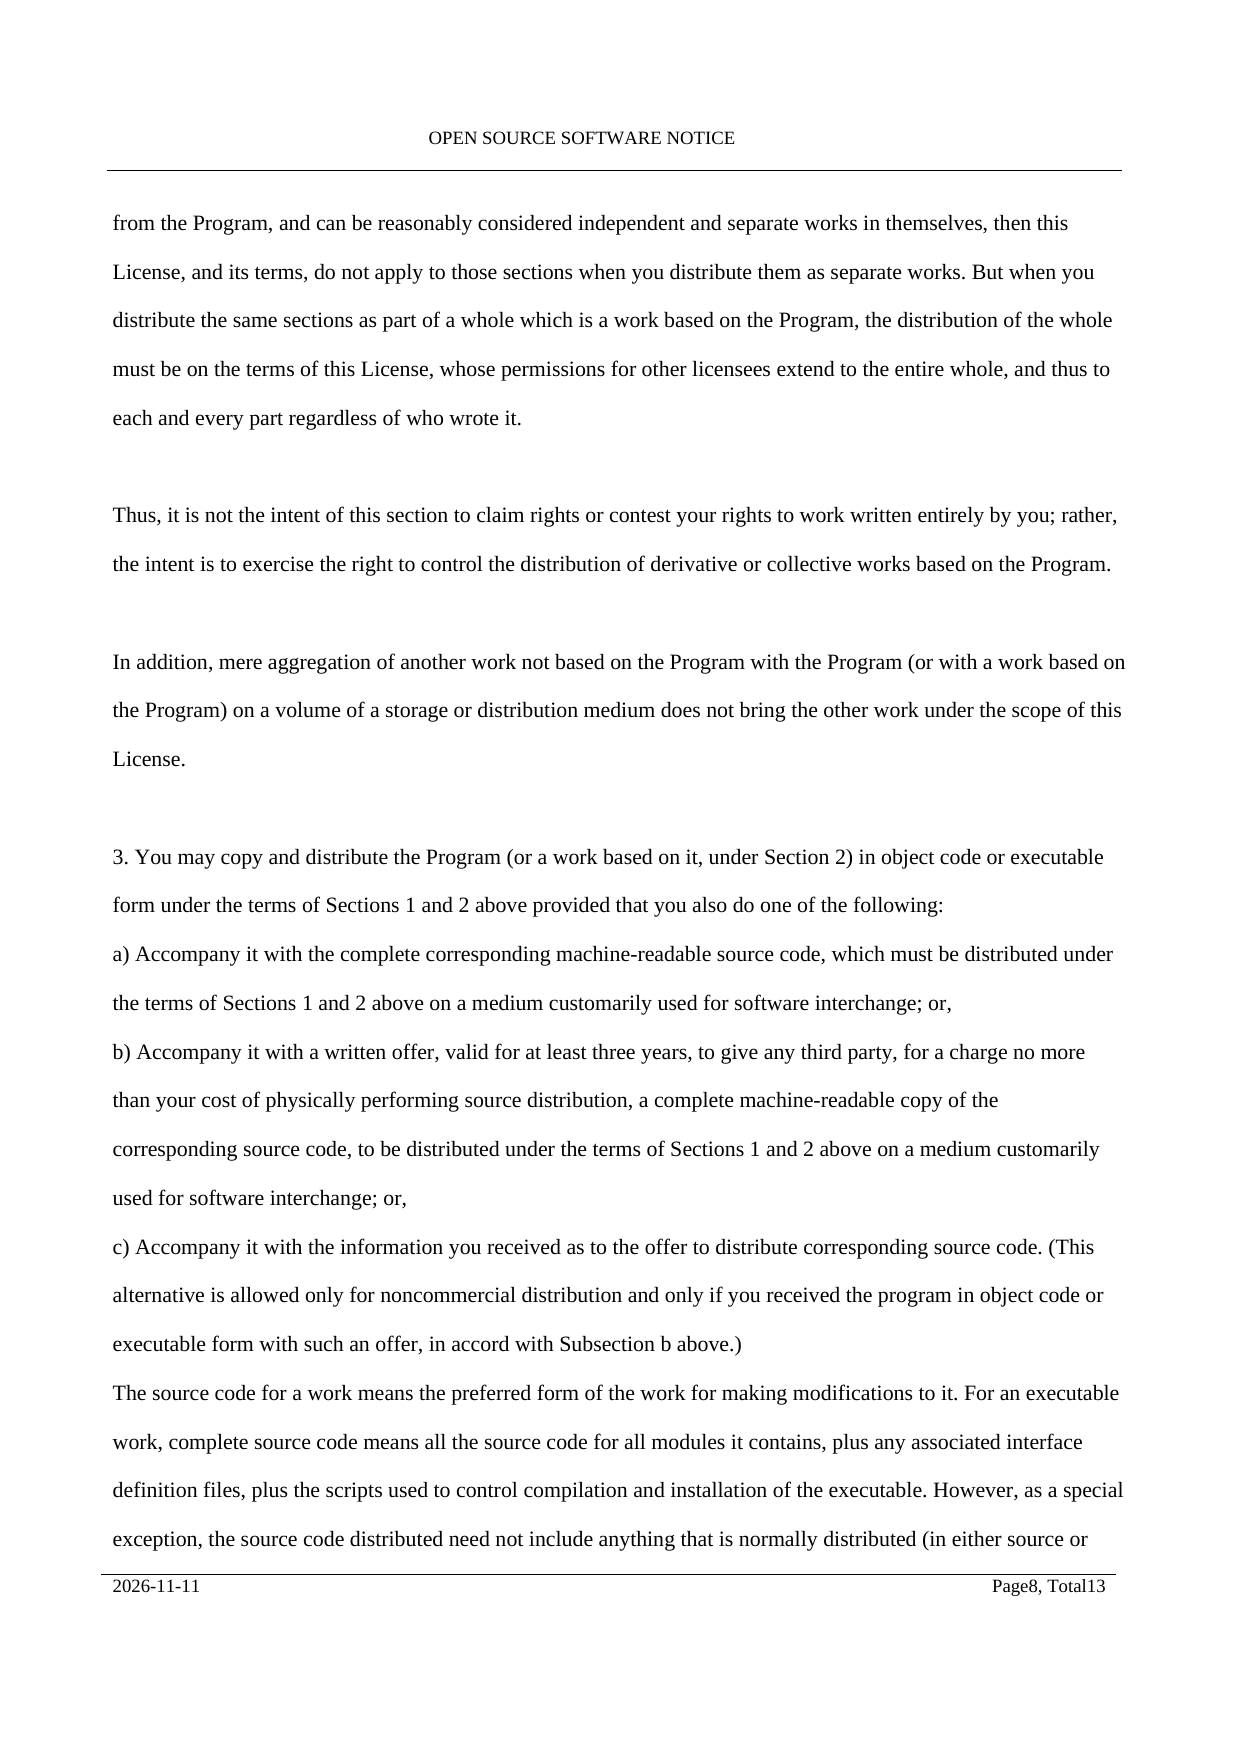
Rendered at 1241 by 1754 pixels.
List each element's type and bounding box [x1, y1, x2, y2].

text [112, 206, 1128, 1555]
